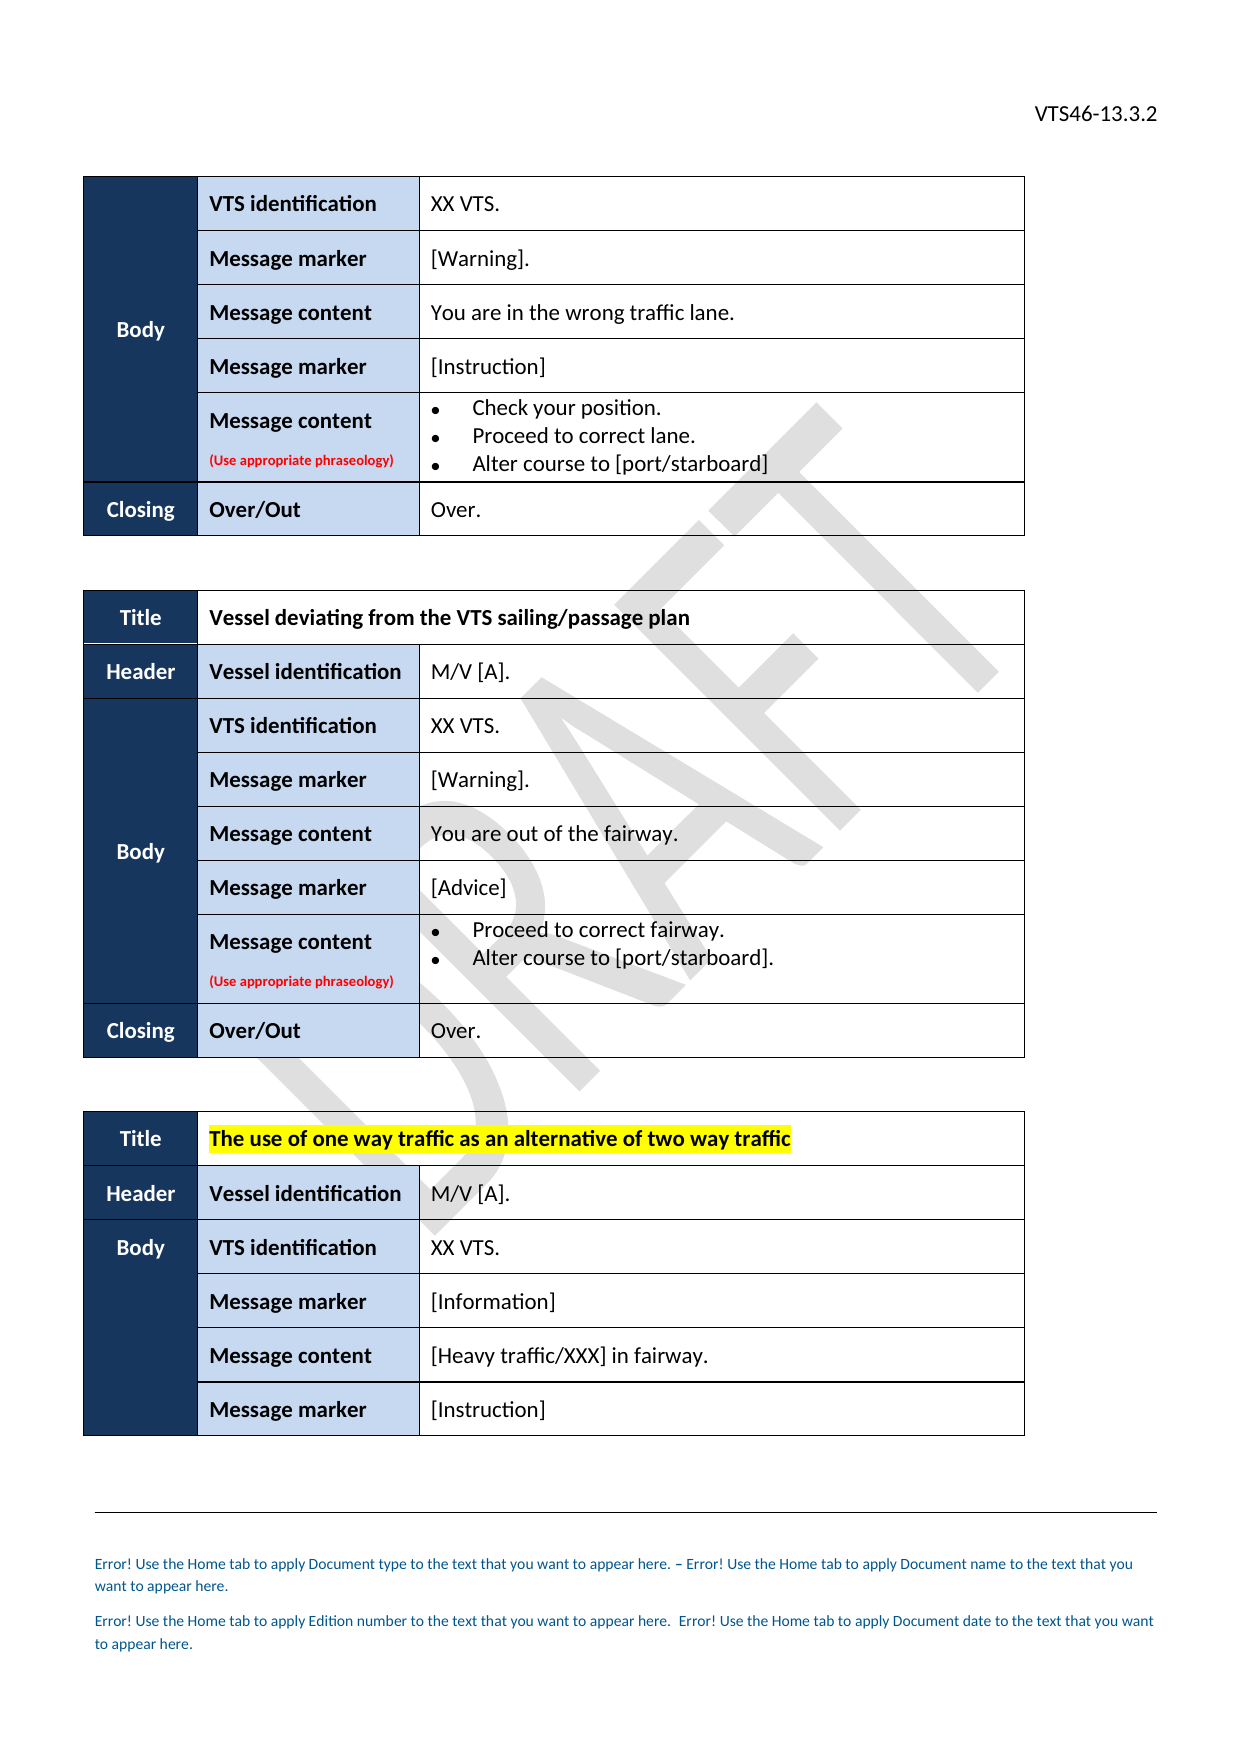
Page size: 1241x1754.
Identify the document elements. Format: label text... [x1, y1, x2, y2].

table_cell [Instruction] [420, 1383, 1024, 1435]
table_cell M/V [A]. [420, 645, 1024, 698]
table_cell Header [84, 645, 197, 698]
table_header Vessel deviating from the VTS sailing/passage plan [198, 591, 1024, 643]
table_cell Message marker [198, 1383, 419, 1435]
table_cell Over. [420, 1004, 1024, 1057]
table_cell XX VTS. [420, 177, 1024, 230]
table_cell Message content (Use appropriate phraseology) [198, 915, 419, 1003]
table_cell Message content [198, 807, 419, 860]
table_cell Message marker [198, 339, 419, 392]
table_cell You are in the wrong traffic lane. [420, 285, 1024, 338]
table_header The use of one way traffic as an alternative of two way traffic [198, 1112, 1024, 1165]
table_cell XX VTS. [420, 1220, 1024, 1273]
table_cell VTS identification [198, 177, 419, 230]
table_cell VTS identification [198, 699, 419, 752]
table_cell Message content (Use appropriate phraseology) [198, 393, 419, 481]
table_cell Message content [198, 285, 419, 338]
table_header Title [84, 591, 197, 643]
table_cell Check your position. Proceed to correct lane. Alter course to [port/starboard] [420, 393, 1024, 481]
table_cell Vessel identification [198, 645, 419, 698]
table_cell [Information] [420, 1274, 1024, 1327]
table_cell Closing [84, 1004, 197, 1057]
table_cell Message content [198, 1328, 419, 1381]
table_cell Body [84, 177, 197, 481]
table_cell Message marker [198, 1274, 419, 1327]
table_cell Body [84, 1220, 197, 1435]
table_cell Proceed to correct fairway. Alter course to [port/starboard]. [420, 915, 1024, 1003]
table_cell Over/Out [198, 483, 419, 535]
table_cell M/V [A]. [420, 1166, 1024, 1219]
table_cell Message marker [198, 231, 419, 284]
table_cell Message marker [198, 753, 419, 806]
table_cell [Warning]. [420, 753, 1024, 806]
table_cell Header [84, 1166, 197, 1219]
table_cell [Warning]. [420, 231, 1024, 284]
table_cell Vessel identification [198, 1166, 419, 1219]
table_cell Closing [84, 483, 197, 535]
table_cell Message marker [198, 861, 419, 914]
table_header Title [84, 1112, 197, 1165]
table_cell XX VTS. [420, 699, 1024, 752]
table_cell You are out of the fairway. [420, 807, 1024, 860]
table_cell Over. [420, 483, 1024, 535]
table_cell Over/Out [198, 1004, 419, 1057]
table_cell [Heavy traffic/XXX] in fairway. [420, 1328, 1024, 1381]
table_cell [Advice] [420, 861, 1024, 914]
table_cell VTS identification [198, 1220, 419, 1273]
table_cell [Instruction] [420, 339, 1024, 392]
table_cell Body [84, 699, 197, 1003]
